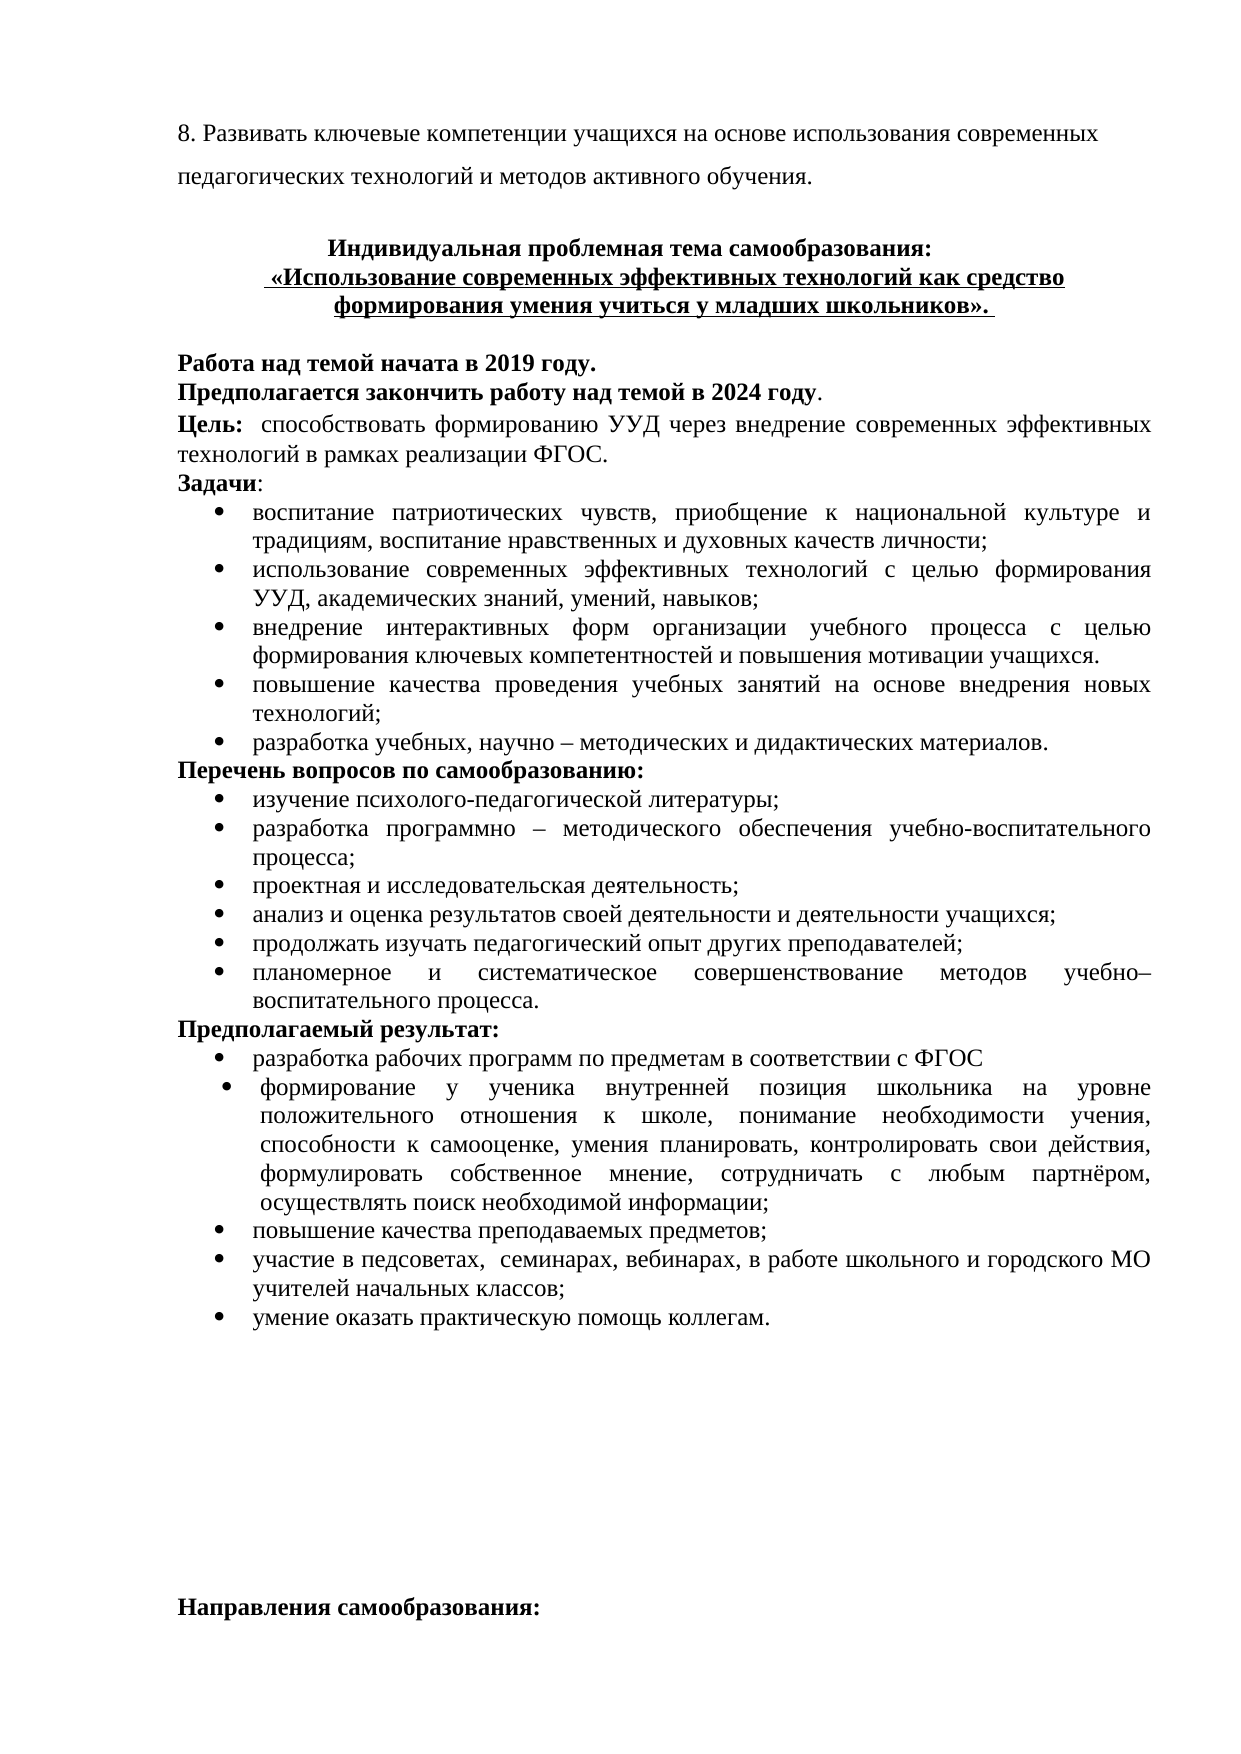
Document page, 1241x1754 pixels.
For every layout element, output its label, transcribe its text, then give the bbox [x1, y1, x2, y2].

list участие в педсоветах, семинарах, вебинарах, в работе школьного и городского МО учителей начальных классов; [215, 1244, 1152, 1302]
text «Использование современных эффективных технологий как средство формирования умения учиться у младших школьников». [995, 262, 1152, 319]
text Цель: способствовать формированию УУД через внедрение современных эффективных технологий в рамках реализации ФГОС. [177, 406, 1152, 468]
text Предполагаемый результат: [177, 1014, 1152, 1043]
text Направления самообразования: [177, 1592, 1152, 1621]
list повышение качества проведения учебных занятий на основе внедрения новых технологий; [215, 669, 1152, 727]
list проектная и исследовательская деятельность; [215, 870, 1152, 899]
list разработка рабочих программ по предметам в соответствии с ФГОС [215, 1043, 1152, 1072]
text Предполагается закончить работу над темой в 2024 году. [177, 377, 1152, 406]
list воспитание патриотических чувств, приобщение к национальной культуре и традициям, воспитание нравственных и духовных качеств личности; [215, 497, 1152, 554]
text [177, 118, 1152, 190]
text «Использование современных эффективных технологий как средство формирования умения учиться у младших школьников». [177, 262, 334, 319]
list анализ и оценка результатов своей деятельности и деятельности учащихся; [215, 899, 1152, 928]
text Работа над темой начата в 2019 году. [177, 348, 1152, 377]
list повышение качества преподаваемых предметов; [215, 1215, 1152, 1244]
list использование современных эффективных технологий с целью формирования УУД, академических знаний, умений, навыков; [215, 554, 1152, 612]
list разработка учебных, научно – методических и дидактических материалов. [215, 727, 1152, 755]
list умение оказать практическую помощь коллегам. [215, 1302, 1152, 1330]
list изучение психолого-педагогической литературы; [215, 784, 1152, 813]
list планомерное и систематическое совершенствование методов учебно–воспитательного процесса. [215, 957, 1152, 1014]
text Перечень вопросов по самообразованию: [177, 755, 1152, 784]
list продолжать изучать педагогический опыт других преподавателей; [215, 928, 1152, 957]
list разработка программно – методического обеспечения учебно-воспитательного процесса; [215, 813, 1152, 870]
text Задачи: [177, 468, 1152, 497]
text Индивидуальная проблемная тема самообразования: [177, 233, 1152, 262]
list формирование у ученика внутренней позиция школьника на уровне положительного отношения к школе, понимание необходимости учения, способности к самооценке, умения планировать, контролировать свои действия, формулировать собственное мнение, сотрудничать с любым партнёром, осуществлять поиск необходимой информации; [222, 1072, 1152, 1215]
list внедрение интерактивных форм организации учебного процесса с целью формирования ключевых компетентностей и повышения мотивации учащихся. [215, 612, 1152, 669]
